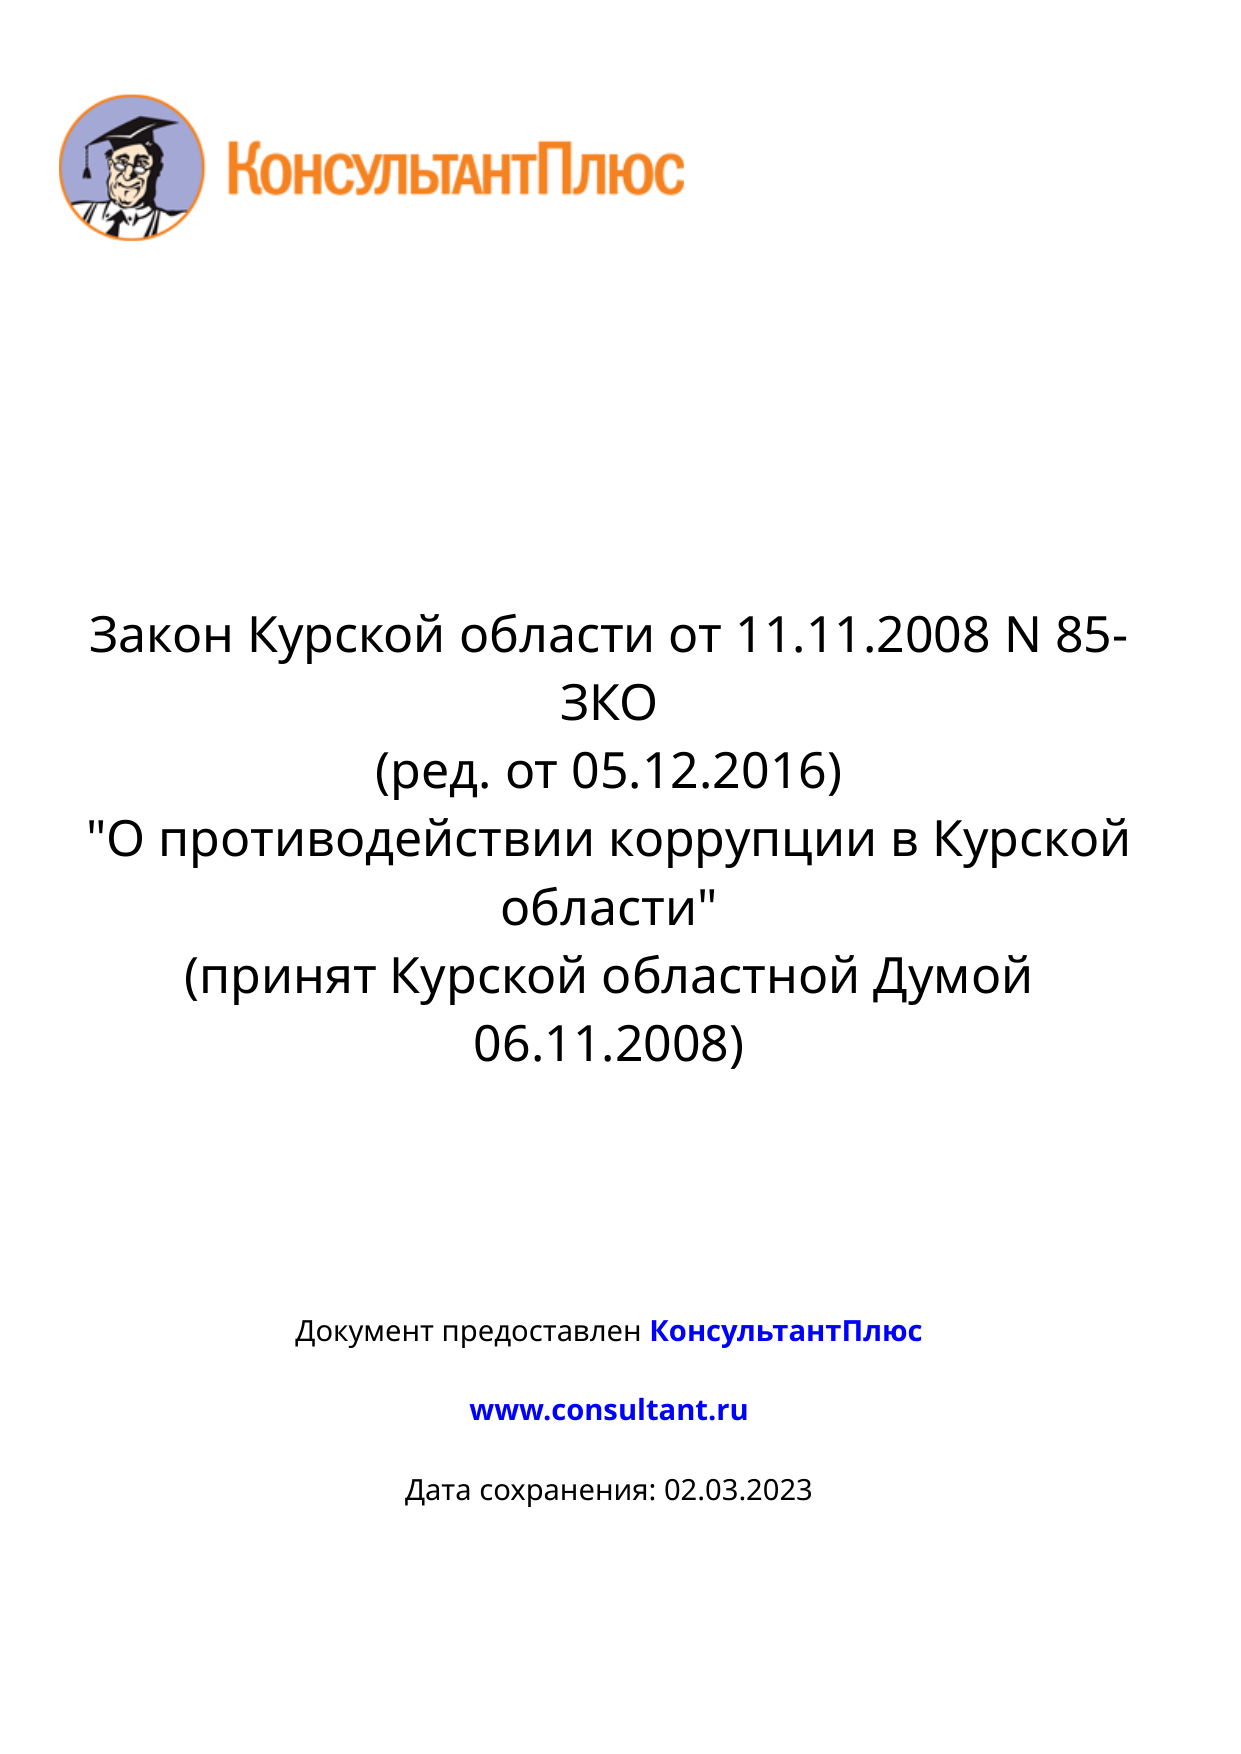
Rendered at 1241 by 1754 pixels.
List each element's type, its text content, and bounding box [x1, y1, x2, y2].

table_cell Документ предоставлен КонсультантПлюс www.consultant.ru Дата сохранения: 02.03.2023 [51, 1272, 1167, 1587]
table_header [51, 88, 1167, 403]
table_cell Закон Курской области от 11.11.2008 N 85-ЗКО (ред. от 05.12.2016) "О противодействии коррупции в Курской области" (принят Курской областной Думой 06.11.2008) [51, 403, 1167, 1272]
picture [59, 93, 684, 243]
